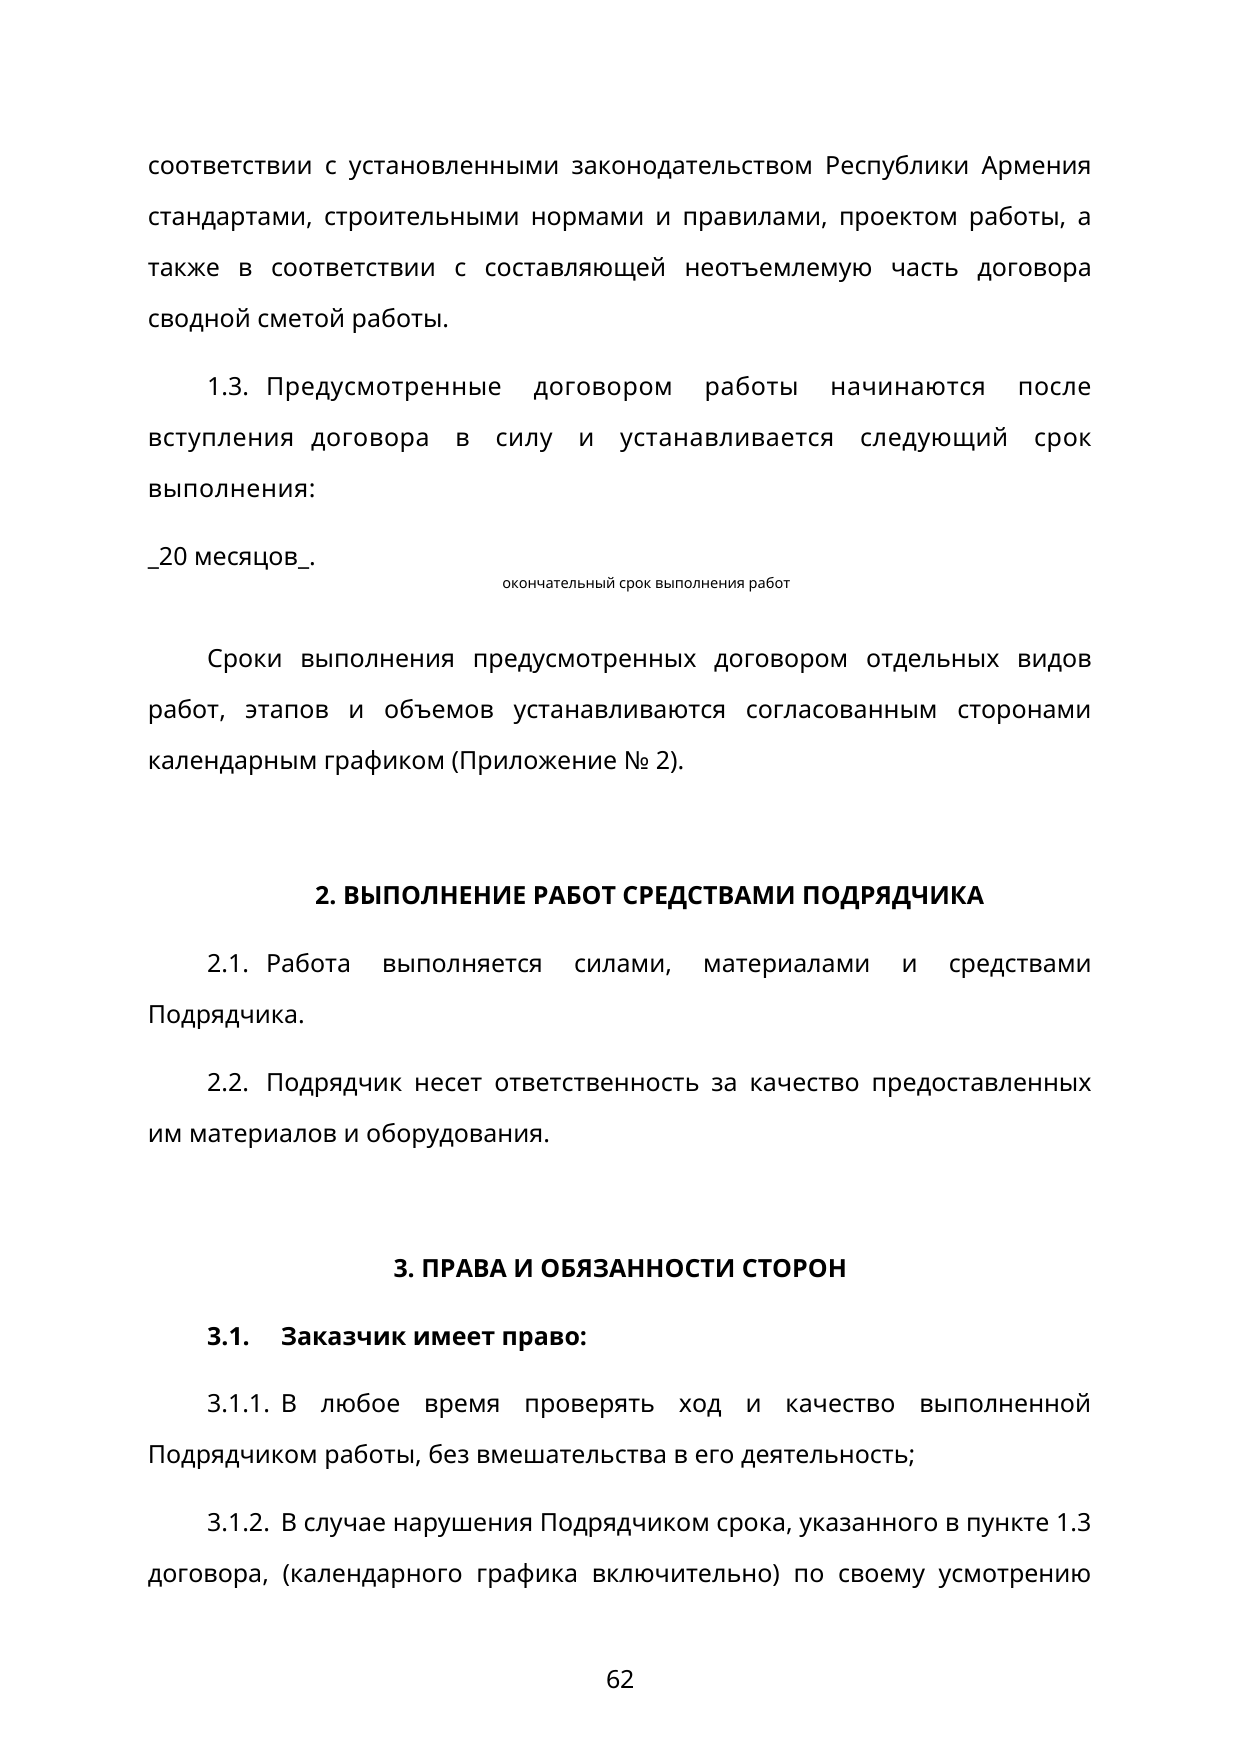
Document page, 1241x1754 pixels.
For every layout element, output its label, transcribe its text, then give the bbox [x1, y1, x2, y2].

text _20 месяцов_. [148, 538, 1092, 573]
text 3.1. Заказчик имеет право: [148, 1318, 1092, 1352]
text 2. ВЫПОЛНЕНИЕ РАБОТ СРЕДСТВАМИ ПОДРЯДЧИКА [148, 878, 1092, 912]
text 1.3. Предусмотренные договором работы начинаются после вступления договора в силу и устанавливается следующий срок выполнения: [148, 368, 1092, 505]
text Сроки выполнения предусмотренных договором отдельных видов работ, этапов и объемов устанавливаются согласованным сторонами календарным графиком (Приложение № 2). [148, 640, 1092, 776]
text 2.1. Работа выполняется силами, материалами и средствами Подрядчика. [148, 946, 1092, 1031]
text 3. ПРАВА И ОБЯЗАННОСТИ СТОРОН [148, 1251, 1092, 1285]
text окончательный срок выполнения работ [502, 573, 1092, 607]
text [148, 1505, 1092, 1590]
text 3.1.1. В любое время проверять ход и качество выполненной Подрядчиком работы, без вмешательства в его деятельность; [148, 1386, 1092, 1471]
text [148, 148, 1092, 335]
text 2.2. Подрядчик несет ответственность за качество предоставленных им материалов и оборудования. [148, 1064, 1092, 1149]
